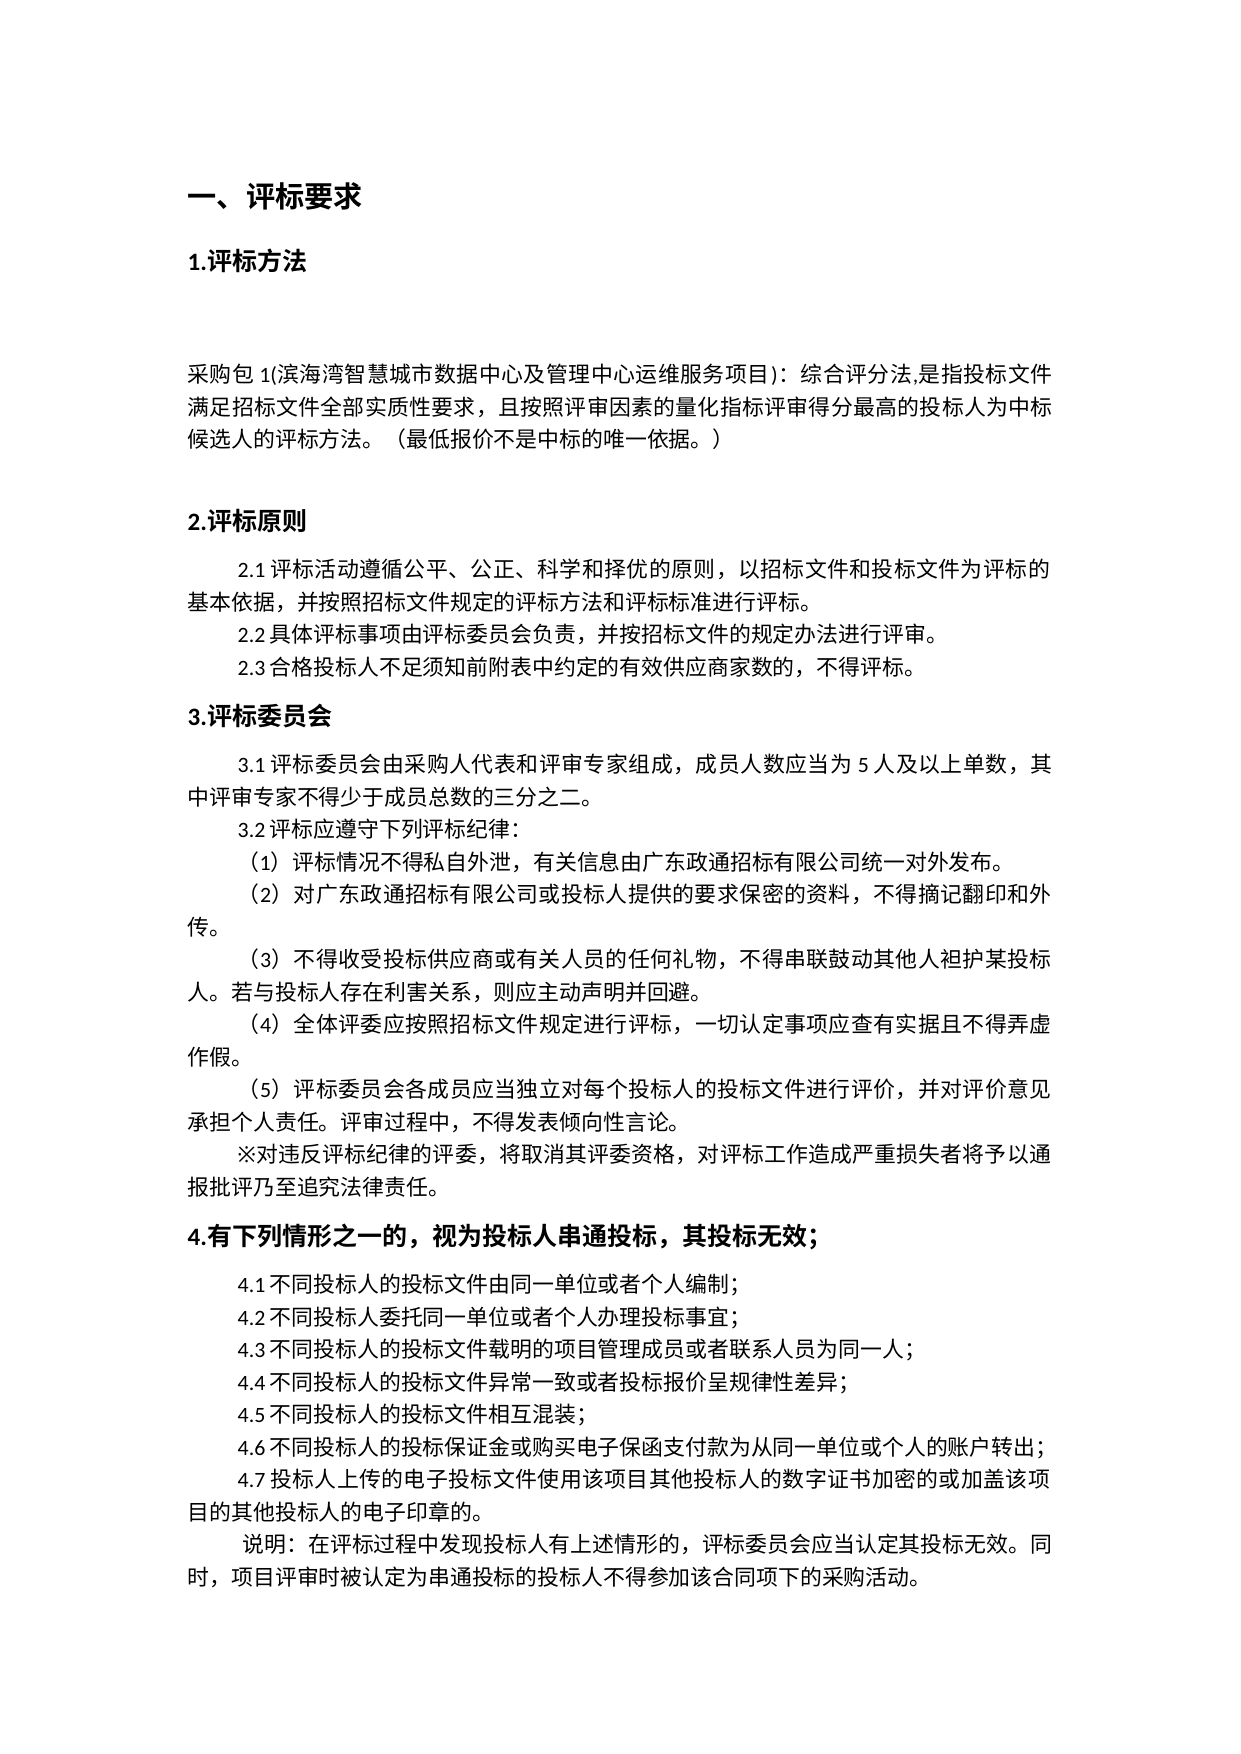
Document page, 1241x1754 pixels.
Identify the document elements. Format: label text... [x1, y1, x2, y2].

text 3.1评标委员会由采购人代表和评审专家组成，成员人数应当为5人及以上单数，其中评审专家不得少于成员总数的三分之二。 [187, 747, 1053, 812]
text 4.6不同投标人的投标保证金或购买电子保函支付款为从同一单位或个人的账户转出； [187, 1429, 1053, 1462]
text 2.2具体评标事项由评标委员会负责，并按招标文件的规定办法进行评审。 [187, 617, 1053, 649]
text （4）全体评委应按照招标文件规定进行评标，一切认定事项应查有实据且不得弄虚作假。 [187, 1007, 1053, 1072]
text （5）评标委员会各成员应当独立对每个投标人的投标文件进行评价，并对评价意见承担个人责任。评审过程中，不得发表倾向性言论。 [187, 1072, 1053, 1137]
text 4.1不同投标人的投标文件由同一单位或者个人编制； [187, 1267, 1053, 1299]
text 2.评标原则 [187, 487, 1053, 552]
text 3.2评标应遵守下列评标纪律： [187, 812, 1053, 844]
text 2.1评标活动遵循公平、公正、科学和择优的原则，以招标文件和投标文件为评标的基本依据，并按照招标文件规定的评标方法和评标标准进行评标。 [187, 552, 1053, 617]
text 4.4不同投标人的投标文件异常一致或者投标报价呈规律性差异； [187, 1364, 1053, 1397]
text 4.3不同投标人的投标文件载明的项目管理成员或者联系人员为同一人； [187, 1332, 1053, 1364]
text 一、评标要求 [187, 162, 1053, 227]
text ※对违反评标纪律的评委，将取消其评委资格，对评标工作造成严重损失者将予以通报批评乃至追究法律责任。 [187, 1137, 1053, 1202]
text 4.5不同投标人的投标文件相互混装； [187, 1397, 1053, 1429]
text 说明：在评标过程中发现投标人有上述情形的，评标委员会应当认定其投标无效。同时，项目评审时被认定为串通投标的投标人不得参加该合同项下的采购活动。 [187, 1527, 1053, 1592]
text 2.3合格投标人不足须知前附表中约定的有效供应商家数的，不得评标。 [187, 649, 1053, 682]
text （2）对广东政通招标有限公司或投标人提供的要求保密的资料，不得摘记翻印和外传。 [187, 877, 1053, 942]
text 1.评标方法 [187, 227, 1053, 292]
text 采购包1(滨海湾智慧城市数据中心及管理中心运维服务项目)：综合评分法,是指投标文件满足招标文件全部实质性要求，且按照评审因素的量化指标评审得分最高的投标人为中标候选人的评标方法。（最低报价不是中标的唯一依据。） [187, 357, 1053, 454]
text （3）不得收受投标供应商或有关人员的任何礼物，不得串联鼓动其他人袒护某投标人。若与投标人存在利害关系，则应主动声明并回避。 [187, 942, 1053, 1007]
text 4.2不同投标人委托同一单位或者个人办理投标事宜； [187, 1299, 1053, 1332]
text （1）评标情况不得私自外泄，有关信息由广东政通招标有限公司统一对外发布。 [187, 844, 1053, 877]
text 3.评标委员会 [187, 682, 1053, 747]
text 4.有下列情形之一的，视为投标人串通投标，其投标无效； [187, 1202, 1053, 1267]
text 4.7投标人上传的电子投标文件使用该项目其他投标人的数字证书加密的或加盖该项目的其他投标人的电子印章的。 [187, 1462, 1053, 1527]
